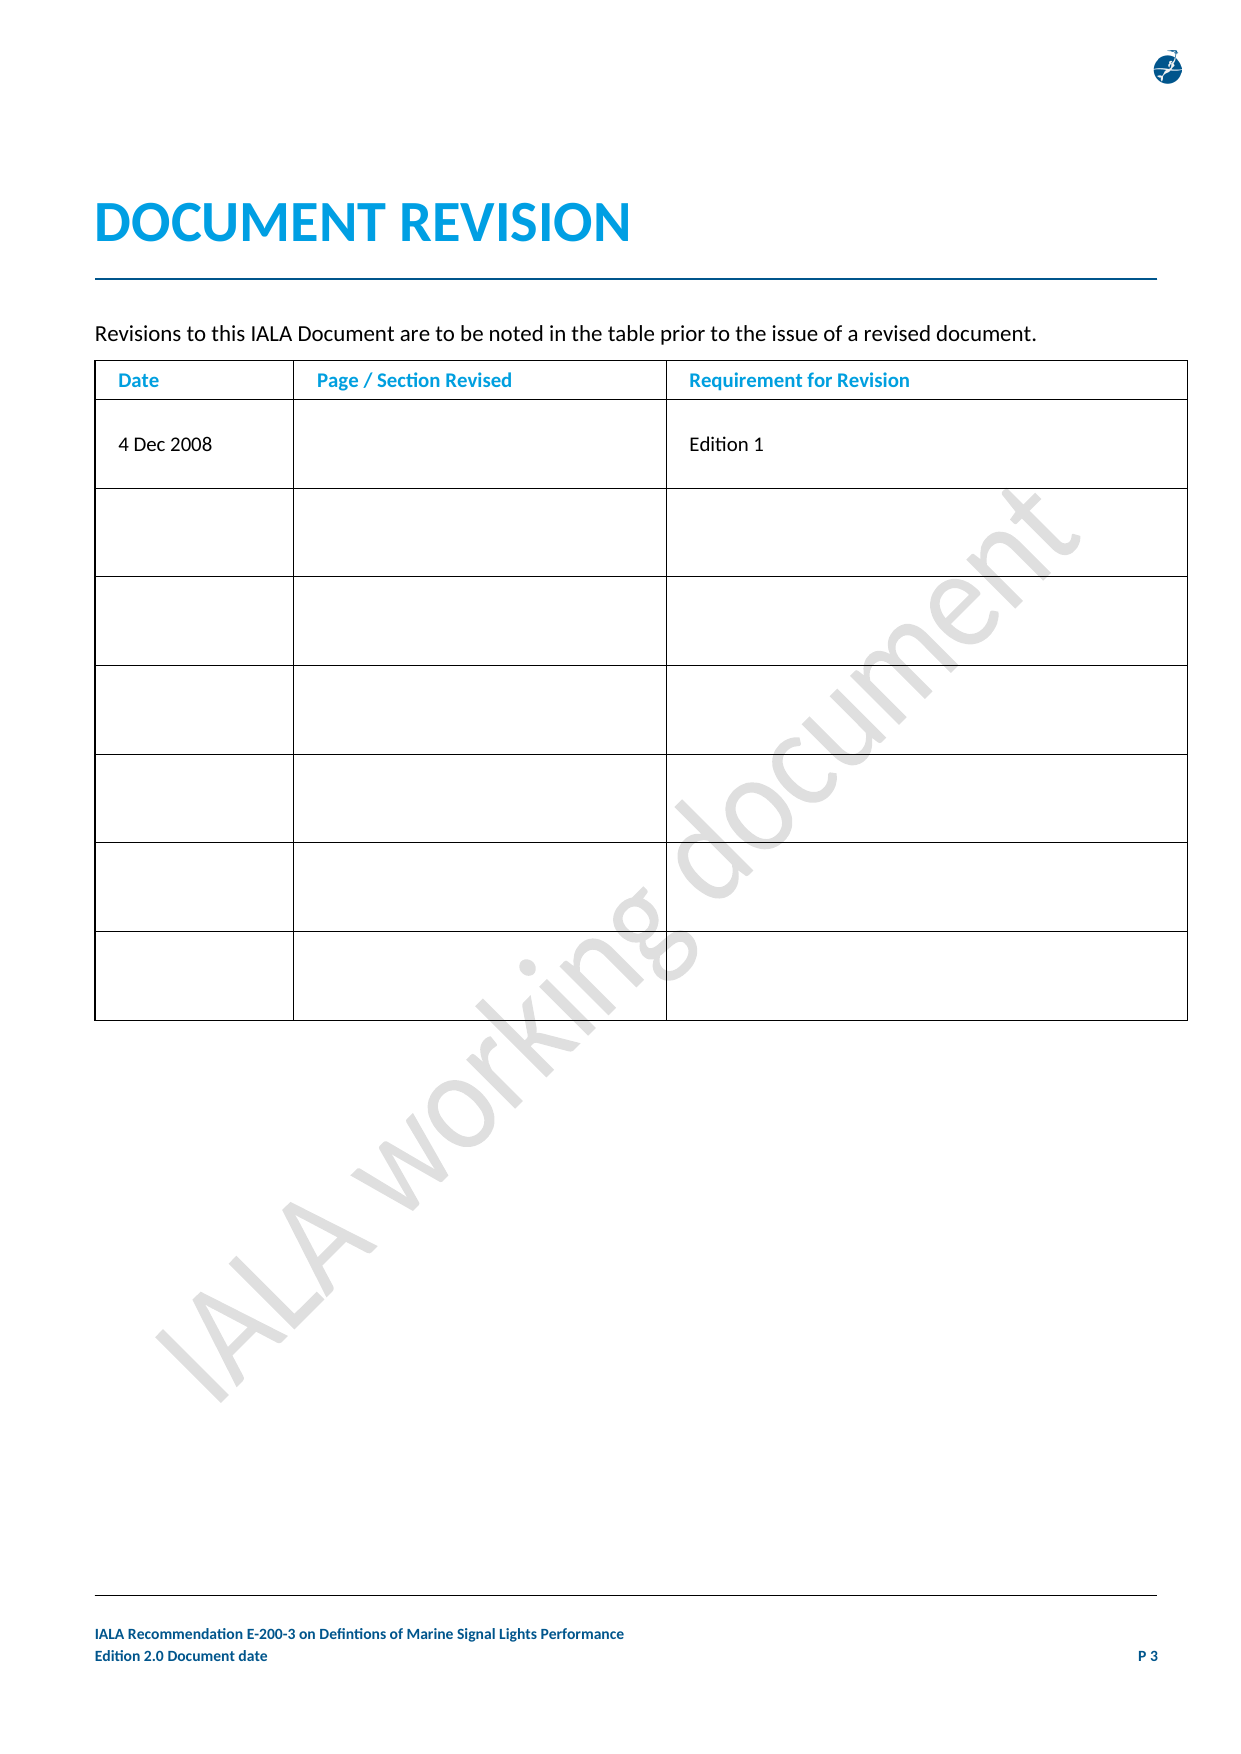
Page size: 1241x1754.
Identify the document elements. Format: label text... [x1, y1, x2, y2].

table_cell [294, 755, 666, 842]
table_cell [667, 577, 1187, 665]
table_cell Edition 1 [667, 400, 1187, 488]
table_cell [667, 666, 1187, 753]
table_cell [96, 489, 293, 576]
table_cell 4 Dec 2008 [96, 400, 293, 488]
table_cell [294, 400, 666, 488]
table_header Page / Section Revised [294, 361, 666, 399]
table_cell [667, 489, 1187, 576]
table_cell [96, 755, 293, 842]
table_cell [667, 843, 1187, 931]
table_header Requirement for Revision [667, 361, 1187, 399]
table_cell [294, 489, 666, 576]
table_cell [667, 755, 1187, 842]
table_cell [96, 843, 293, 931]
table_cell [667, 932, 1187, 1019]
text Revisions to this IALA Document are to be noted in the table prior to the issue of a revised document. [94, 319, 1157, 347]
table_header Date [96, 361, 293, 399]
table_cell [96, 932, 293, 1019]
table_cell [294, 666, 666, 753]
table_cell [294, 843, 666, 931]
picture [1122, 0, 1241, 119]
table_cell [294, 932, 666, 1019]
table_cell [96, 666, 293, 753]
table_cell [96, 577, 293, 665]
table_cell [294, 577, 666, 665]
